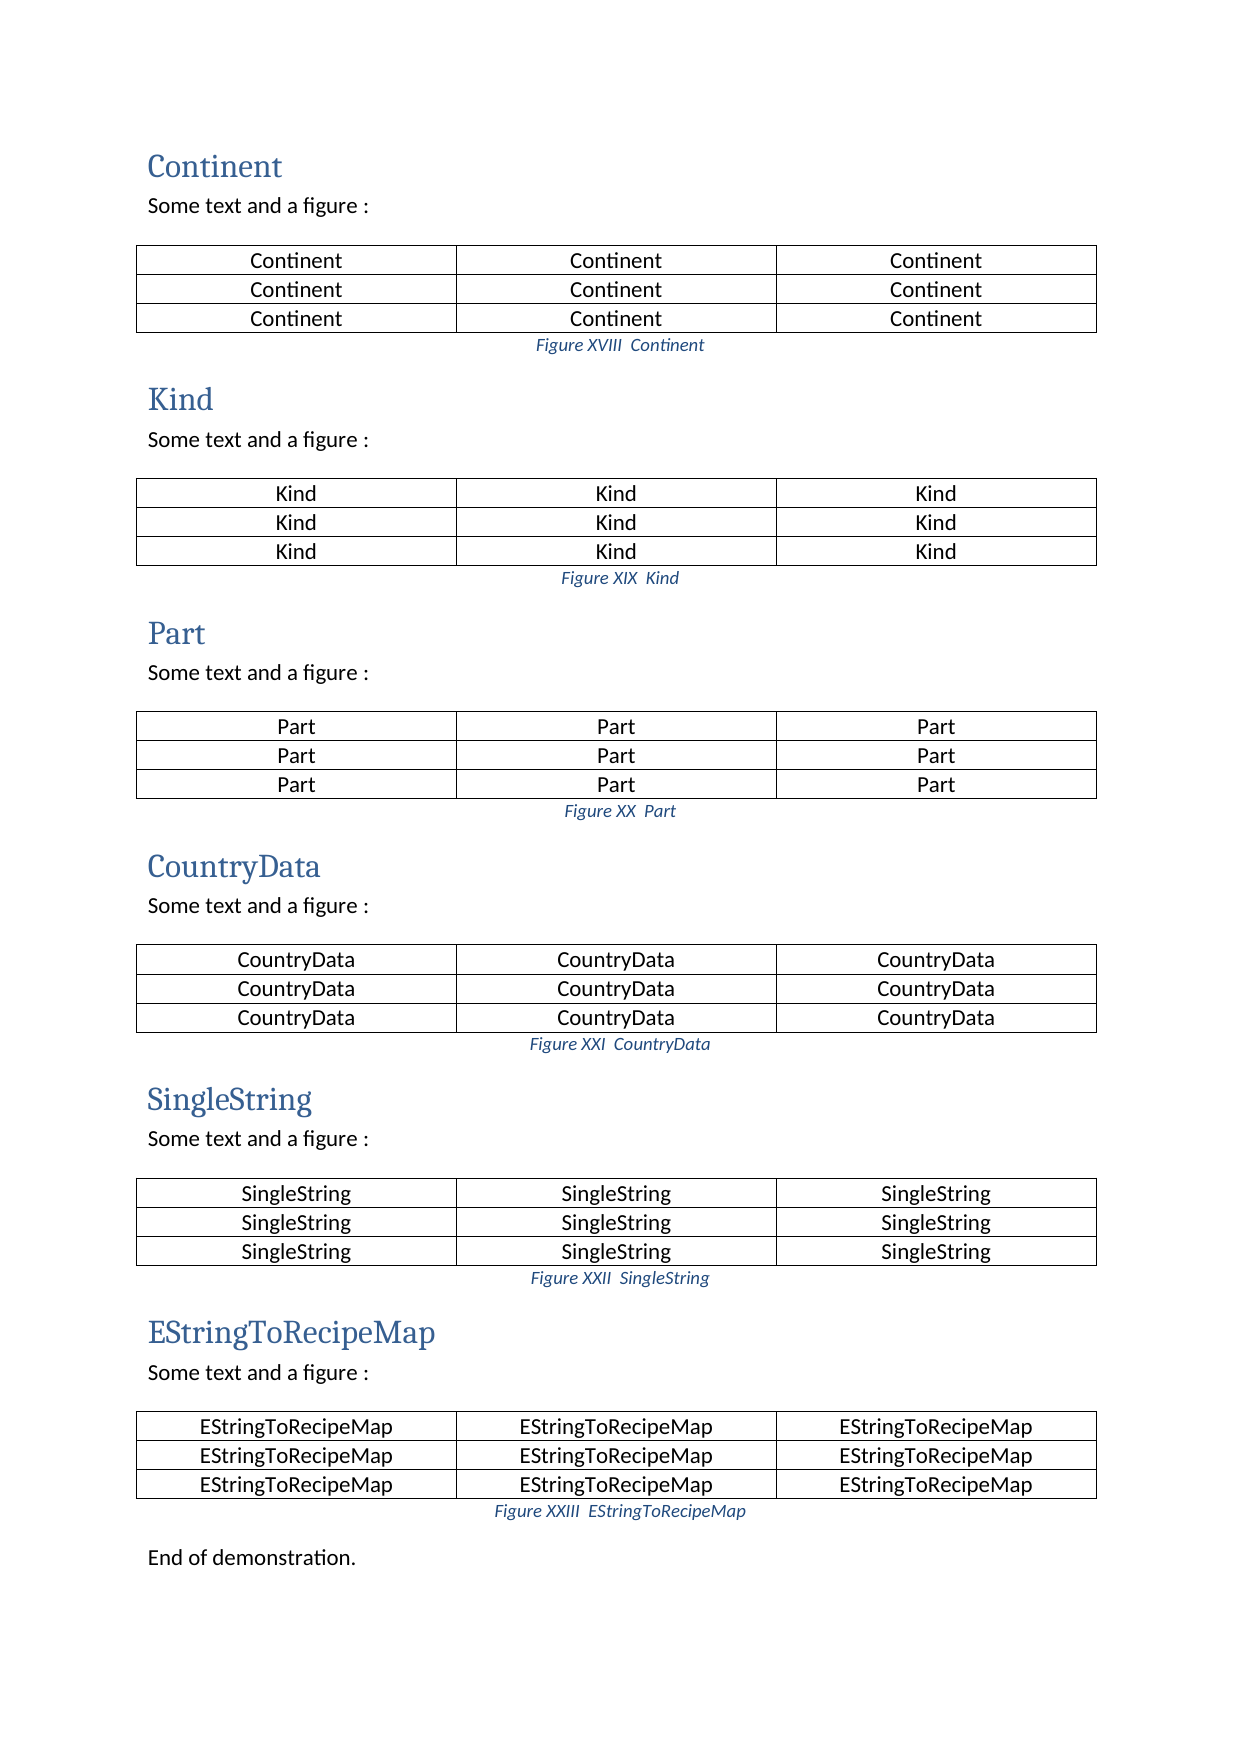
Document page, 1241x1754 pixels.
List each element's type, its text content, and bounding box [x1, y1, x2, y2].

subtitle SingleString [148, 1081, 1093, 1119]
subtitle Part [148, 614, 1093, 652]
table_header CountryData [137, 945, 456, 973]
table_header SingleString [777, 1179, 1096, 1207]
table_cell SingleString [777, 1237, 1096, 1265]
text Some text and a figure : [148, 891, 1093, 919]
table_cell Kind [777, 508, 1096, 536]
table_cell CountryData [777, 1004, 1096, 1032]
table_cell Kind [137, 537, 456, 565]
text End of demonstration. [148, 1543, 1093, 1571]
table_header Kind [137, 479, 456, 507]
table_header SingleString [457, 1179, 776, 1207]
table_cell Kind [137, 508, 456, 536]
table_header EStringToRecipeMap [137, 1412, 456, 1440]
table_cell Part [457, 770, 776, 798]
table_cell EStringToRecipeMap [457, 1470, 776, 1498]
table_header Continent [457, 246, 776, 274]
table_header CountryData [777, 945, 1096, 973]
text Figure XX Part [148, 799, 1093, 822]
table_cell Continent [137, 275, 456, 303]
table_cell Continent [137, 304, 456, 332]
text Figure XXII SingleString [148, 1266, 1093, 1289]
table_cell SingleString [137, 1208, 456, 1236]
table_cell EStringToRecipeMap [457, 1441, 776, 1469]
table_header EStringToRecipeMap [457, 1412, 776, 1440]
table_header Continent [777, 246, 1096, 274]
subtitle Kind [148, 381, 1093, 419]
table_cell EStringToRecipeMap [137, 1470, 456, 1498]
table_header Part [777, 712, 1096, 740]
text Some text and a figure : [148, 1124, 1093, 1153]
table_header Part [457, 712, 776, 740]
text Some text and a figure : [148, 658, 1093, 686]
table_header CountryData [457, 945, 776, 973]
subtitle EStringToRecipeMap [148, 1314, 1093, 1352]
table_cell Part [137, 770, 456, 798]
table_cell Continent [457, 304, 776, 332]
table_cell SingleString [457, 1208, 776, 1236]
table_header Kind [777, 479, 1096, 507]
table_cell EStringToRecipeMap [777, 1470, 1096, 1498]
subtitle CountryData [148, 847, 1093, 886]
table_cell Kind [457, 508, 776, 536]
subtitle Continent [148, 148, 1093, 186]
table_cell CountryData [137, 975, 456, 1002]
table_cell EStringToRecipeMap [137, 1441, 456, 1469]
table_cell CountryData [137, 1004, 456, 1032]
table_header Kind [457, 479, 776, 507]
text Figure XXIII EStringToRecipeMap [148, 1499, 1093, 1522]
table_cell Part [777, 770, 1096, 798]
text Some text and a figure : [148, 425, 1093, 453]
table_cell SingleString [457, 1237, 776, 1265]
table_cell Continent [777, 275, 1096, 303]
table_cell Part [137, 741, 456, 769]
table_header SingleString [137, 1179, 456, 1207]
text Figure XIX Kind [148, 566, 1093, 589]
table_cell CountryData [457, 1004, 776, 1032]
text Some text and a figure : [148, 1358, 1093, 1386]
table_cell SingleString [777, 1208, 1096, 1236]
table_cell CountryData [777, 975, 1096, 1002]
table_cell Part [457, 741, 776, 769]
table_cell EStringToRecipeMap [777, 1441, 1096, 1469]
table_cell Continent [777, 304, 1096, 332]
table_header Continent [137, 246, 456, 274]
table_cell Kind [457, 537, 776, 565]
text Figure XVIII Continent [148, 333, 1093, 356]
table_cell SingleString [137, 1237, 456, 1265]
text Figure XXI CountryData [148, 1033, 1093, 1056]
table_cell Part [777, 741, 1096, 769]
table_cell Continent [457, 275, 776, 303]
table_header EStringToRecipeMap [777, 1412, 1096, 1440]
table_header Part [137, 712, 456, 740]
text Some text and a figure : [148, 192, 1093, 220]
table_cell Kind [777, 537, 1096, 565]
table_cell CountryData [457, 975, 776, 1002]
